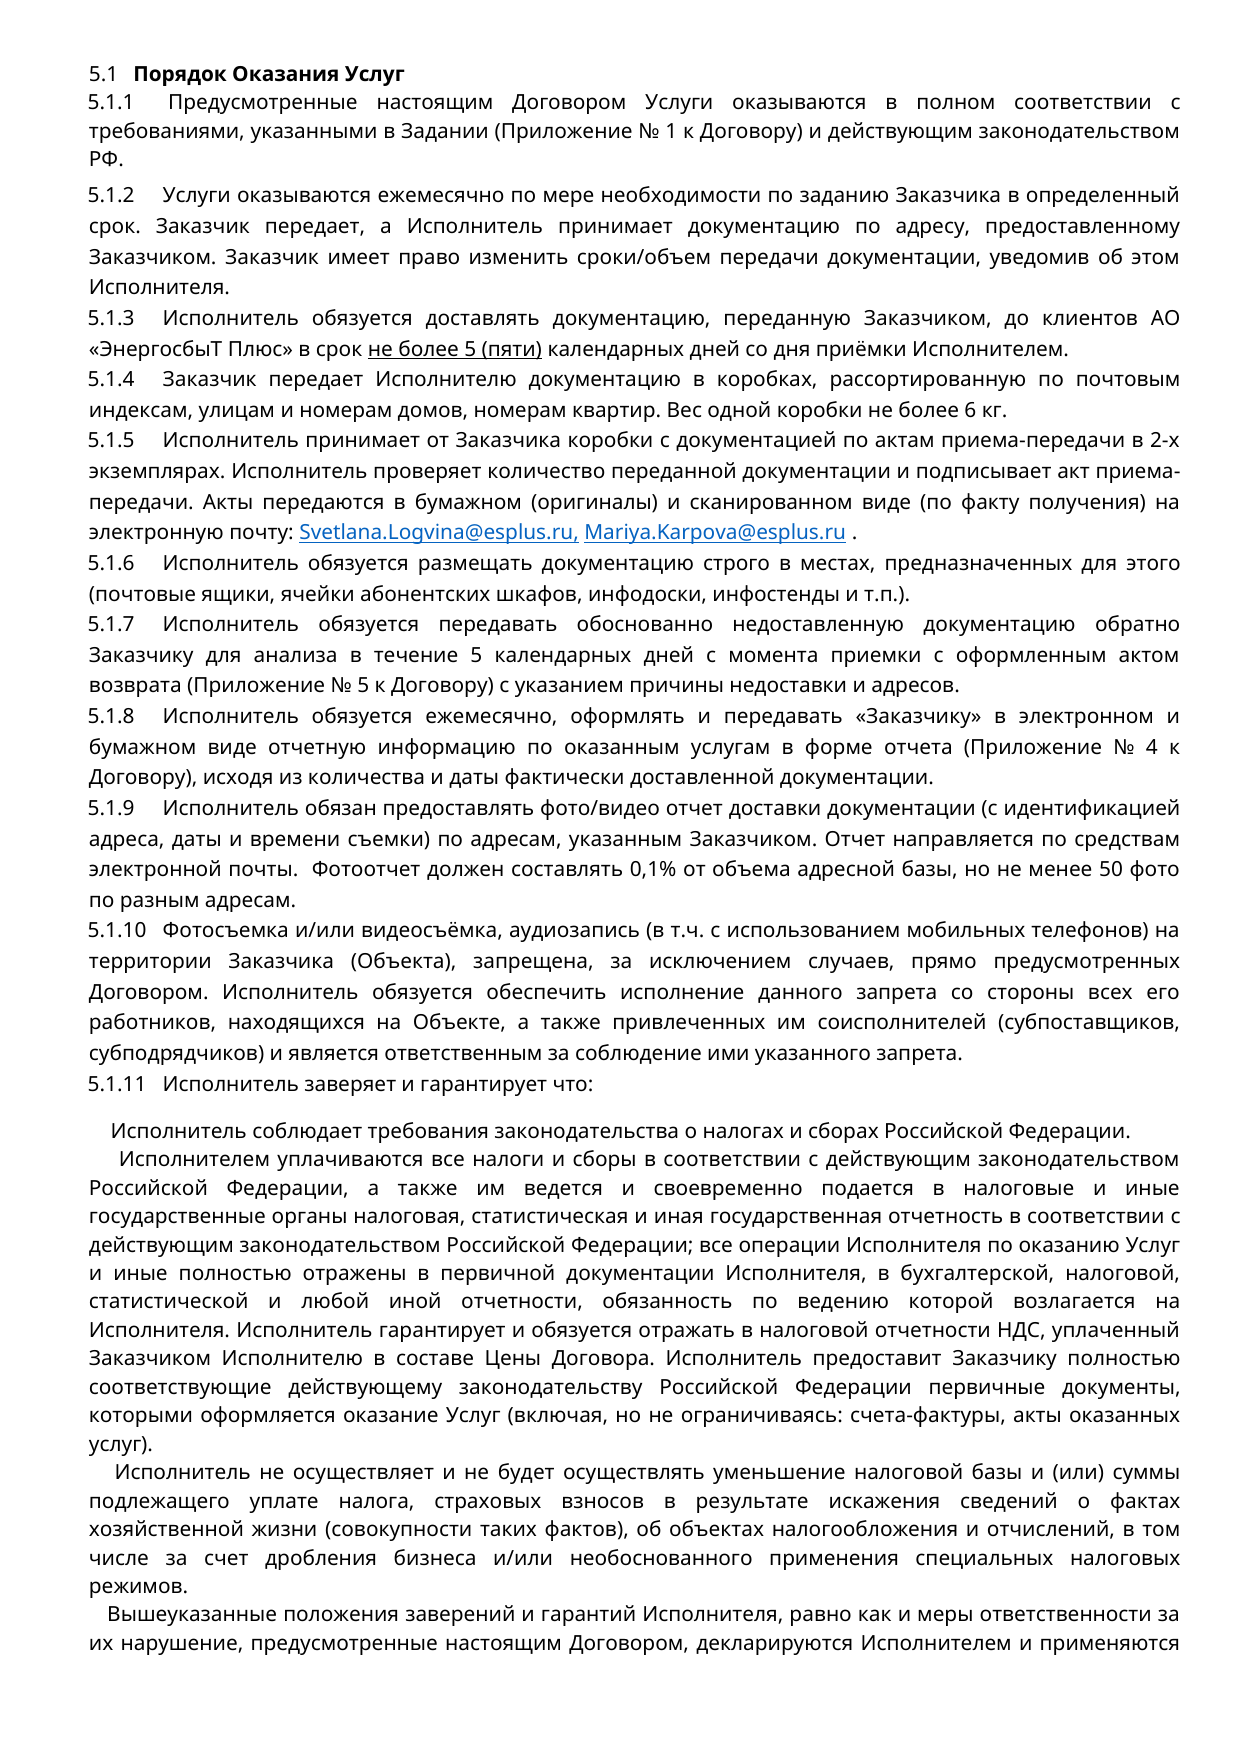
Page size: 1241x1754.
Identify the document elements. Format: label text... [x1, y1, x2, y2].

list Исполнитель принимает от Заказчика коробки с документацией по актам приема-передачи в 2-х экземплярах. Исполнитель проверяет количество переданной документации и подписывает акт приема-передачи. Акты передаются в бумажном (оригиналы) и сканированном виде (по факту получения) на электронную почту: Svetlana.Logvina@esplus.ru, Mariya.Karpova@esplus.ru . [87, 426, 1181, 546]
list Заказчик передает Исполнителю документацию в коробках, рассортированную по почтовым индексам, улицам и номерам домов, номерам квартир. Вес одной коробки не более 6 кг. [87, 364, 1181, 423]
list Порядок Оказания Услуг [89, 59, 1181, 87]
text Исполнитель не осуществляет и не будет осуществлять уменьшение налоговой базы и (или) суммы подлежащего уплате налога, страховых взносов в результате искажения сведений о фактах хозяйственной жизни (совокупности таких фактов), об объектах налогообложения и отчислений, в том числе за счет дробления бизнеса и/или необоснованного применения специальных налоговых режимов. [89, 1457, 1181, 1599]
list Фотосъемка и/или видеосъёмка, аудиозапись (в т.ч. с использованием мобильных телефонов) на территории Заказчика (Объекта), запрещена, за исключением случаев, прямо предусмотренных Договором. Исполнитель обязуется обеспечить исполнение данного запрета со стороны всех его работников, находящихся на Объекте, а также привлеченных им соисполнителей (субпоставщиков, субподрядчиков) и является ответственным за соблюдение ими указанного запрета. [87, 916, 1181, 1067]
list Услуги оказываются ежемесячно по мере необходимости по заданию Заказчика в определенный срок. Заказчик передает, а Исполнитель принимает документацию по адресу, предоставленному Заказчиком. Заказчик имеет право изменить сроки/объем передачи документации, уведомив об этом Исполнителя. [87, 181, 1181, 301]
text Исполнитель соблюдает требования законодательства о налогах и сборах Российской Федерации. [89, 1116, 1181, 1144]
list Исполнитель обязуется доставлять документацию, переданную Заказчиком, до клиентов АО «ЭнергосбыТ Плюс» в срок не более 5 (пяти) календарных дней со дня приёмки Исполнителем. [87, 303, 1181, 362]
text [89, 1599, 1181, 1656]
list Исполнитель обязуется передавать обоснованно недоставленную документацию обратно Заказчику для анализа в течение 5 календарных дней с момента приемки с оформленным актом возврата (Приложение № 5 к Договору) с указанием причины недоставки и адресов. [87, 609, 1181, 699]
list Исполнитель обязуется ежемесячно, оформлять и передавать «Заказчику» в электронном и бумажном виде отчетную информацию по оказанным услугам в форме отчета (Приложение № 4 к Договору), исходя из количества и даты фактически доставленной документации. [87, 701, 1181, 791]
text Исполнителем уплачиваются все налоги и сборы в соответствии с действующим законодательством Российской Федерации, а также им ведется и своевременно подается в налоговые и иные государственные органы налоговая, статистическая и иная государственная отчетность в соответствии с действующим законодательством Российской Федерации; все операции Исполнителя по оказанию Услуг и иные полностью отражены в первичной документации Исполнителя, в бухгалтерской, налоговой, статистической и любой иной отчетности, обязанность по ведению которой возлагается на Исполнителя. Исполнитель гарантирует и обязуется отражать в налоговой отчетности НДС, уплаченный Заказчиком Исполнителю в составе Цены Договора. Исполнитель предоставит Заказчику полностью соответствующие действующему законодательству Российской Федерации первичные документы, которыми оформляется оказание Услуг (включая, но не ограничиваясь: счета-фактуры, акты оказанных услуг). [89, 1144, 1181, 1457]
list Исполнитель обязан предоставлять фото/видео отчет доставки документации (с идентификацией адреса, даты и времени съемки) по адресам, указанным Заказчиком. Отчет направляется по средствам электронной почты. Фотоотчет должен составлять 0,1% от объема адресной базы, но не менее 50 фото по разным адресам. [87, 793, 1181, 913]
list Предусмотренные настоящим Договором Услуги оказываются в полном соответствии с требованиями, указанными в Задании (Приложение № 1 к Договору) и действующим законодательством РФ. [87, 87, 1181, 173]
list Исполнитель обязуется размещать документацию строго в местах, предназначенных для этого (почтовые ящики, ячейки абонентских шкафов, инфодоски, инфостенды и т.п.). [87, 548, 1181, 607]
list Исполнитель заверяет и гарантирует что: [87, 1069, 1181, 1097]
